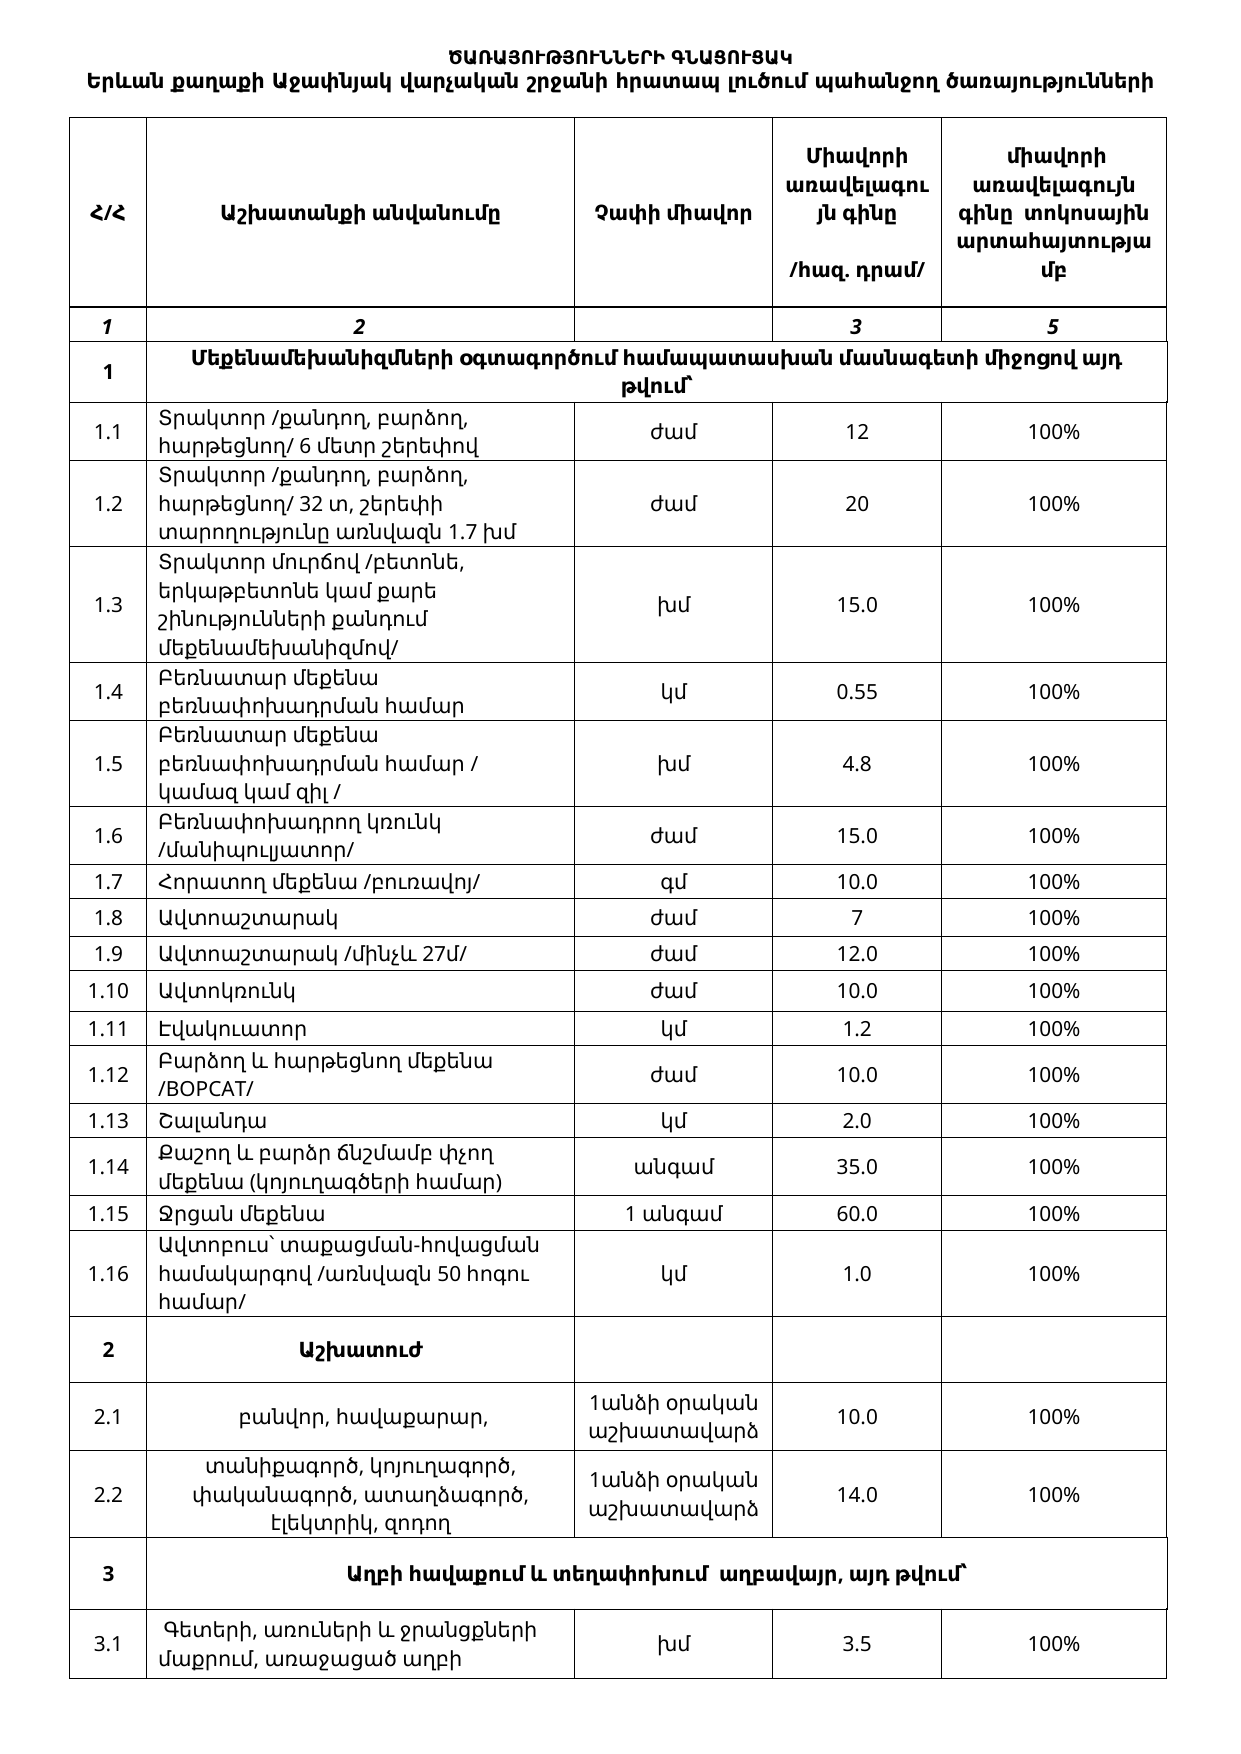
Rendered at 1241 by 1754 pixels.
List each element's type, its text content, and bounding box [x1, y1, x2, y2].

text Երևան քաղաքի Աջափնյակ վարչական շրջանի հրատապ լուծում պահանջող ծառայությունների [69, 69, 1172, 93]
table_cell բանվոր, հավաքարար, [147, 1383, 574, 1450]
table_cell 1.14 [70, 1138, 146, 1195]
table_cell խմ [575, 721, 772, 806]
table_cell Քաշող և բարձր ճնշմամբ փչող մեքենա (կոյուղագծերի համար) [147, 1138, 574, 1195]
table_cell ժամ [575, 937, 772, 970]
table_cell ժամ [575, 807, 772, 864]
table_cell 2.1 [70, 1383, 146, 1450]
table_cell Ավտոբուս՝ տաքացման-հովացման համակարգով /առնվազն 50 հոգու համար/ [147, 1231, 574, 1316]
table_cell Տրակտոր մուրճով /բետոնե, երկաթբետոնե կամ քարե շինությունների քանդում մեքենամեխանիզմով/ [147, 547, 574, 662]
table_cell ժամ [575, 899, 772, 936]
table_cell կմ [575, 1231, 772, 1316]
table_cell 2.0 [773, 1104, 941, 1137]
table_cell Բեռնատար մեքենա բեռնափոխադրման համար / կամազ կամ զիլ / [147, 721, 574, 806]
table_cell 1.3 [70, 547, 146, 662]
table_cell 4.8 [773, 721, 941, 806]
table_cell 1.16 [70, 1231, 146, 1316]
table_cell անգամ [575, 1138, 772, 1195]
table_cell 1.5 [70, 721, 146, 806]
table_cell 10.0 [773, 865, 941, 898]
table_cell 15.0 [773, 807, 941, 864]
table_cell Տրակտոր /քանդող, բարձող, հարթեցնող/ 6 մետր շերեփով [147, 403, 574, 459]
table_cell 100% [942, 461, 1166, 546]
table_cell 100% [942, 1104, 1166, 1137]
table_cell կմ [575, 1012, 772, 1045]
table_cell 1.15 [70, 1196, 146, 1229]
table_cell 1անձի օրական աշխատավարձ [575, 1383, 772, 1450]
table_cell 12 [773, 403, 941, 459]
table_cell 100% [942, 899, 1166, 936]
table_cell 100% [942, 1610, 1166, 1678]
table_cell 1.2 [773, 1012, 941, 1045]
table_cell 1.9 [70, 937, 146, 970]
table_cell 100% [942, 663, 1166, 719]
table_cell 5 [942, 308, 1166, 341]
table_cell 100% [942, 937, 1166, 970]
table_cell Ջրցան մեքենա [147, 1196, 574, 1229]
table_cell ժամ [575, 1046, 772, 1103]
table_cell Ավտոաշտարակ /մինչև 27մ/ [147, 937, 574, 970]
table_cell 1 [70, 342, 146, 402]
table_cell 100% [942, 1196, 1166, 1229]
table_cell 1.1 [70, 403, 146, 459]
table_cell 1.8 [70, 899, 146, 936]
table_cell 14.0 [773, 1451, 941, 1537]
table_cell Բեռնափոխադրող կռունկ /մանիպուլյատոր/ [147, 807, 574, 864]
table_cell տանիքագործ, կոյուղագործ, փականագործ, ատաղձագործ, էլեկտրիկ, զոդող [147, 1451, 574, 1537]
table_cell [147, 1610, 574, 1678]
table_cell 100% [942, 1231, 1166, 1316]
table_header Միավորի առավելագույն գինը /հազ. դրամ/ [773, 118, 941, 306]
table_cell 1.12 [70, 1046, 146, 1103]
table_cell 12.0 [773, 937, 941, 970]
table_cell 10.0 [773, 1383, 941, 1450]
table_cell 1.10 [70, 971, 146, 1011]
table_cell 60.0 [773, 1196, 941, 1229]
table_cell 100% [942, 807, 1166, 864]
table_cell Աղբի հավաքում և տեղափոխում աղբավայր, այդ թվում՝ [147, 1538, 1167, 1608]
table_cell 0.55 [773, 663, 941, 719]
table_cell խմ [575, 547, 772, 662]
table_header Հ/Հ [70, 118, 146, 306]
table_cell Շալանդա [147, 1104, 574, 1137]
table_cell 1 անգամ [575, 1196, 772, 1229]
table_cell [942, 1317, 1166, 1382]
table_cell Մեքենամեխանիզմների օգտագործում համապատասխան մասնագետի միջոցով այդ թվում՝ [147, 342, 1167, 402]
table_cell 1.2 [70, 461, 146, 546]
table_cell խմ [575, 1610, 772, 1678]
table_cell 2 [147, 308, 574, 341]
table_cell 100% [942, 971, 1166, 1011]
table_cell 1անձի օրական աշխատավարձ [575, 1451, 772, 1537]
table_cell կմ [575, 663, 772, 719]
table_cell 1.13 [70, 1104, 146, 1137]
table_cell 100% [942, 1383, 1166, 1450]
table_cell 100% [942, 721, 1166, 806]
table_cell Ավտոաշտարակ [147, 899, 574, 936]
table_cell 100% [942, 1451, 1166, 1537]
table_cell Բեռնատար մեքենա բեռնափոխադրման համար [147, 663, 574, 719]
table_cell Էվակուատոր [147, 1012, 574, 1045]
table_cell 2 [70, 1317, 146, 1382]
table_header միավորի առավելագույն գինը տոկոսային արտահայտությամբ [942, 118, 1166, 306]
table_cell 3.5 [773, 1610, 941, 1678]
table_cell 100% [942, 403, 1166, 459]
table_cell 1.4 [70, 663, 146, 719]
table_cell 15.0 [773, 547, 941, 662]
table_cell 7 [773, 899, 941, 936]
table_cell ժամ [575, 461, 772, 546]
table_cell 100% [942, 865, 1166, 898]
table_header Չափի միավոր [575, 118, 772, 306]
table_cell [575, 1317, 772, 1382]
table_cell 100% [942, 547, 1166, 662]
table_cell 1.6 [70, 807, 146, 864]
table_cell 1.7 [70, 865, 146, 898]
table_cell Բարձող և հարթեցնող մեքենա /BOPCAT/ [147, 1046, 574, 1103]
table_cell կմ [575, 1104, 772, 1137]
table_cell 35.0 [773, 1138, 941, 1195]
table_cell 3 [773, 308, 941, 341]
table_cell Ավտոկռունկ [147, 971, 574, 1011]
table_cell [575, 308, 772, 341]
text ԾԱՌԱՅՈՒԹՅՈՒՆՆԵՐԻ ԳՆԱՑՈՒՑԱԿ [69, 47, 1172, 69]
table_cell 1 [70, 308, 146, 341]
table_cell Հորատող մեքենա /բուռավոյ/ [147, 865, 574, 898]
table_cell 100% [942, 1138, 1166, 1195]
table_cell 3 [70, 1538, 146, 1608]
table_cell 1.0 [773, 1231, 941, 1316]
table_cell [773, 1317, 941, 1382]
table_cell 2.2 [70, 1451, 146, 1537]
table_cell 1.11 [70, 1012, 146, 1045]
table_cell 20 [773, 461, 941, 546]
table_cell 100% [942, 1012, 1166, 1045]
table_cell գմ [575, 865, 772, 898]
table_cell 10.0 [773, 1046, 941, 1103]
table_cell ժամ [575, 403, 772, 459]
table_cell ժամ [575, 971, 772, 1011]
table_header Աշխատանքի անվանումը [147, 118, 574, 306]
table_cell Տրակտոր /քանդող, բարձող, հարթեցնող/ 32 տ, շերեփի տարողությունը առնվազն 1.7 խմ [147, 461, 574, 546]
table_cell 10.0 [773, 971, 941, 1011]
table_cell 100% [942, 1046, 1166, 1103]
table_cell Աշխատուժ [147, 1317, 574, 1382]
table_cell 3.1 [70, 1610, 146, 1678]
